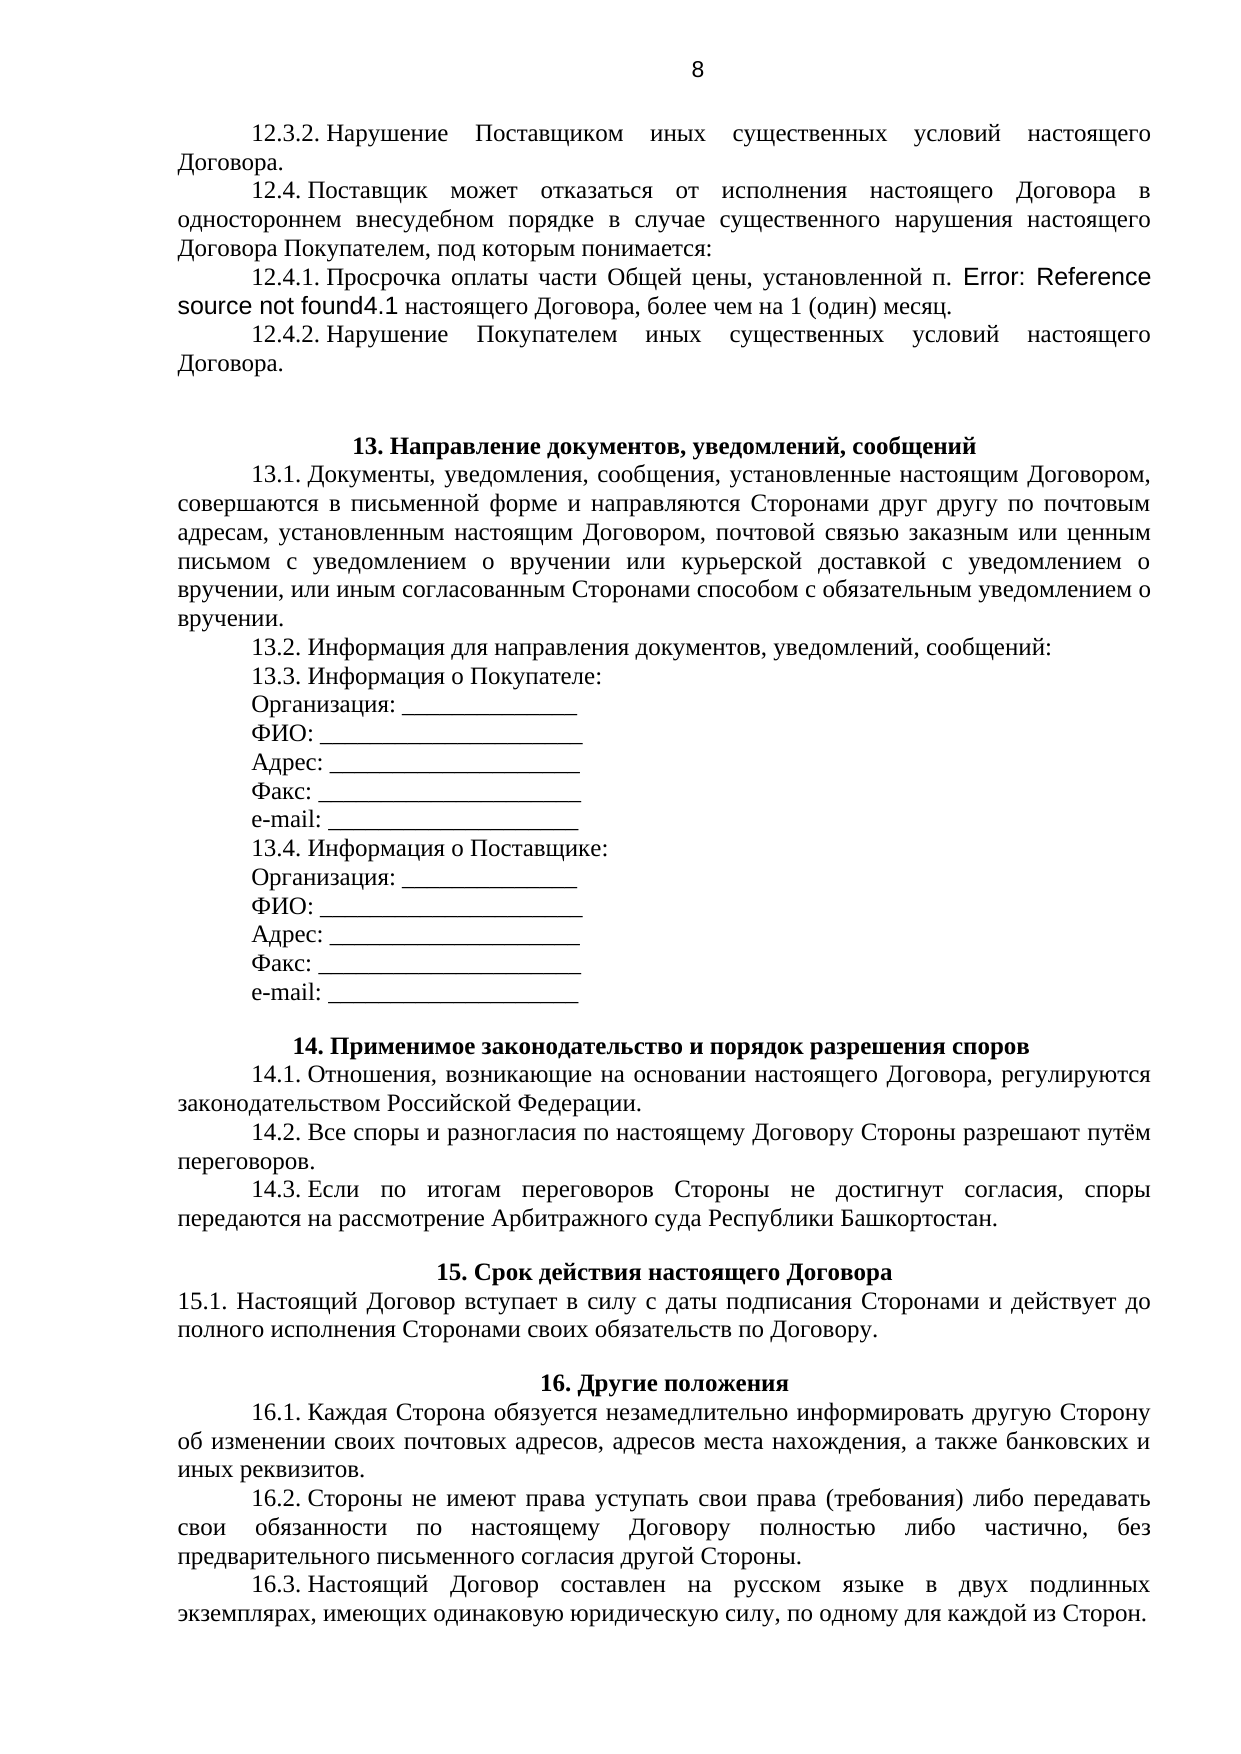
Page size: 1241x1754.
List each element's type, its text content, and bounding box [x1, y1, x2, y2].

text ФИО: _____________________ [177, 891, 1152, 919]
list Другие положения [177, 1368, 1152, 1397]
list Документы, уведомления, сообщения, установленные настоящим Договором, совершаются в письменной форме и направляются Сторонами друг другу по почтовым адресам, установленным настоящим Договором, почтовой связью заказным или ценным письмом с уведомлением о вручении или курьерской доставкой с уведомлением о вручении, или иным согласованным Сторонами способом с обязательным уведомлением о вручении. [177, 459, 1152, 632]
list Информация для направления документов, уведомлений, сообщений: [177, 632, 1152, 661]
text Факс: _____________________ [177, 948, 1152, 977]
list Нарушение Поставщиком иных существенных условий настоящего Договора. [177, 118, 1152, 176]
list Настоящий Договор составлен на русском языке в двух подлинных экземплярах, имеющих одинаковую юридическую силу, по одному для каждой из Сторон. [177, 1569, 1152, 1627]
list Все споры и разногласия по настоящему Договору Стороны разрешают путём переговоров. [177, 1117, 1152, 1174]
text ФИО: _____________________ [177, 718, 1152, 747]
text Организация: ______________ [177, 689, 1152, 718]
list Информация о Поставщике: [177, 833, 1152, 862]
list Информация о Покупателе: [177, 661, 1152, 689]
text e-mail: ____________________ [177, 977, 1152, 1006]
list Нарушение Покупателем иных существенных условий настоящего Договора. [177, 319, 1152, 377]
list Срок действия настоящего Договора [177, 1257, 1152, 1286]
list Каждая Сторона обязуется незамедлительно информировать другую Сторону об изменении своих почтовых адресов, адресов места нахождения, а также банковских и иных реквизитов. [177, 1397, 1152, 1483]
list Стороны не имеют права уступать свои права (требования) либо передавать свои обязанности по настоящему Договору полностью либо частично, без предварительного письменного согласия другой Стороны. [177, 1483, 1152, 1569]
list Применимое законодательство и порядок разрешения споров [177, 1031, 1152, 1059]
list Поставщик может отказаться от исполнения настоящего Договора в одностороннем внесудебном порядке в случае существенного нарушения настоящего Договора Покупателем, под которым понимается: [177, 176, 1152, 262]
list Отношения, возникающие на основании настоящего Договора, регулируются законодательством Российской Федерации. [177, 1059, 1152, 1117]
text Организация: ______________ [177, 862, 1152, 891]
list Если по итогам переговоров Стороны не достигнут согласия, споры передаются на рассмотрение Арбитражного суда Республики Башкортостан. [177, 1174, 1152, 1232]
text Адрес: ____________________ [177, 919, 1152, 948]
text Адрес: ____________________ [177, 747, 1152, 776]
list Направление документов, уведомлений, сообщений [177, 431, 1152, 459]
text Факс: _____________________ [177, 776, 1152, 804]
text 15.1. Настоящий Договор вступает в силу с даты подписания Сторонами и действует до полного исполнения Сторонами своих обязательств по Договору. [177, 1286, 1152, 1343]
text e-mail: ____________________ [177, 804, 1152, 833]
